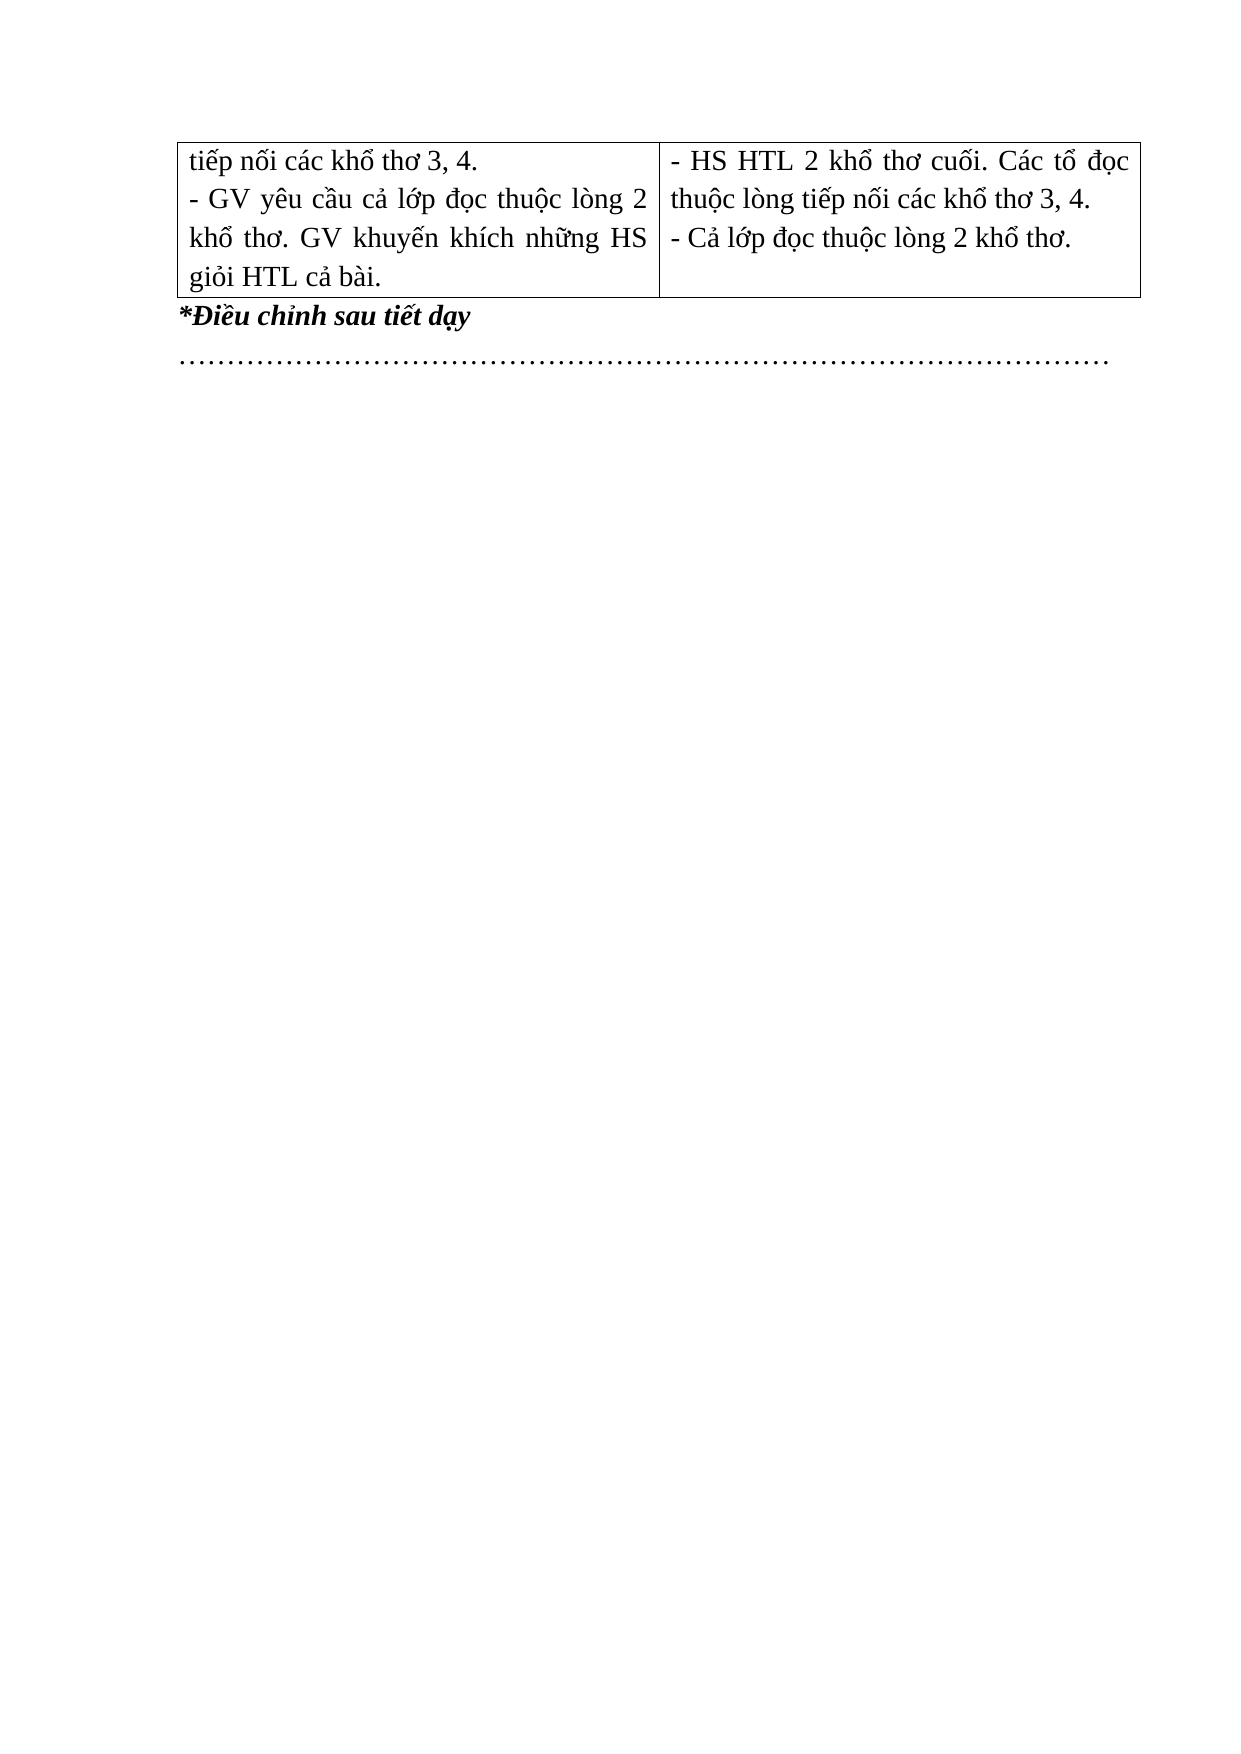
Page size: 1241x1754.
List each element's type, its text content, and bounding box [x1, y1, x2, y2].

text *Điều chỉnh sau tiết dạy [177, 298, 1152, 332]
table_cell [660, 143, 1140, 297]
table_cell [178, 143, 659, 297]
text …………………………………………………………………………………… [177, 337, 1152, 370]
